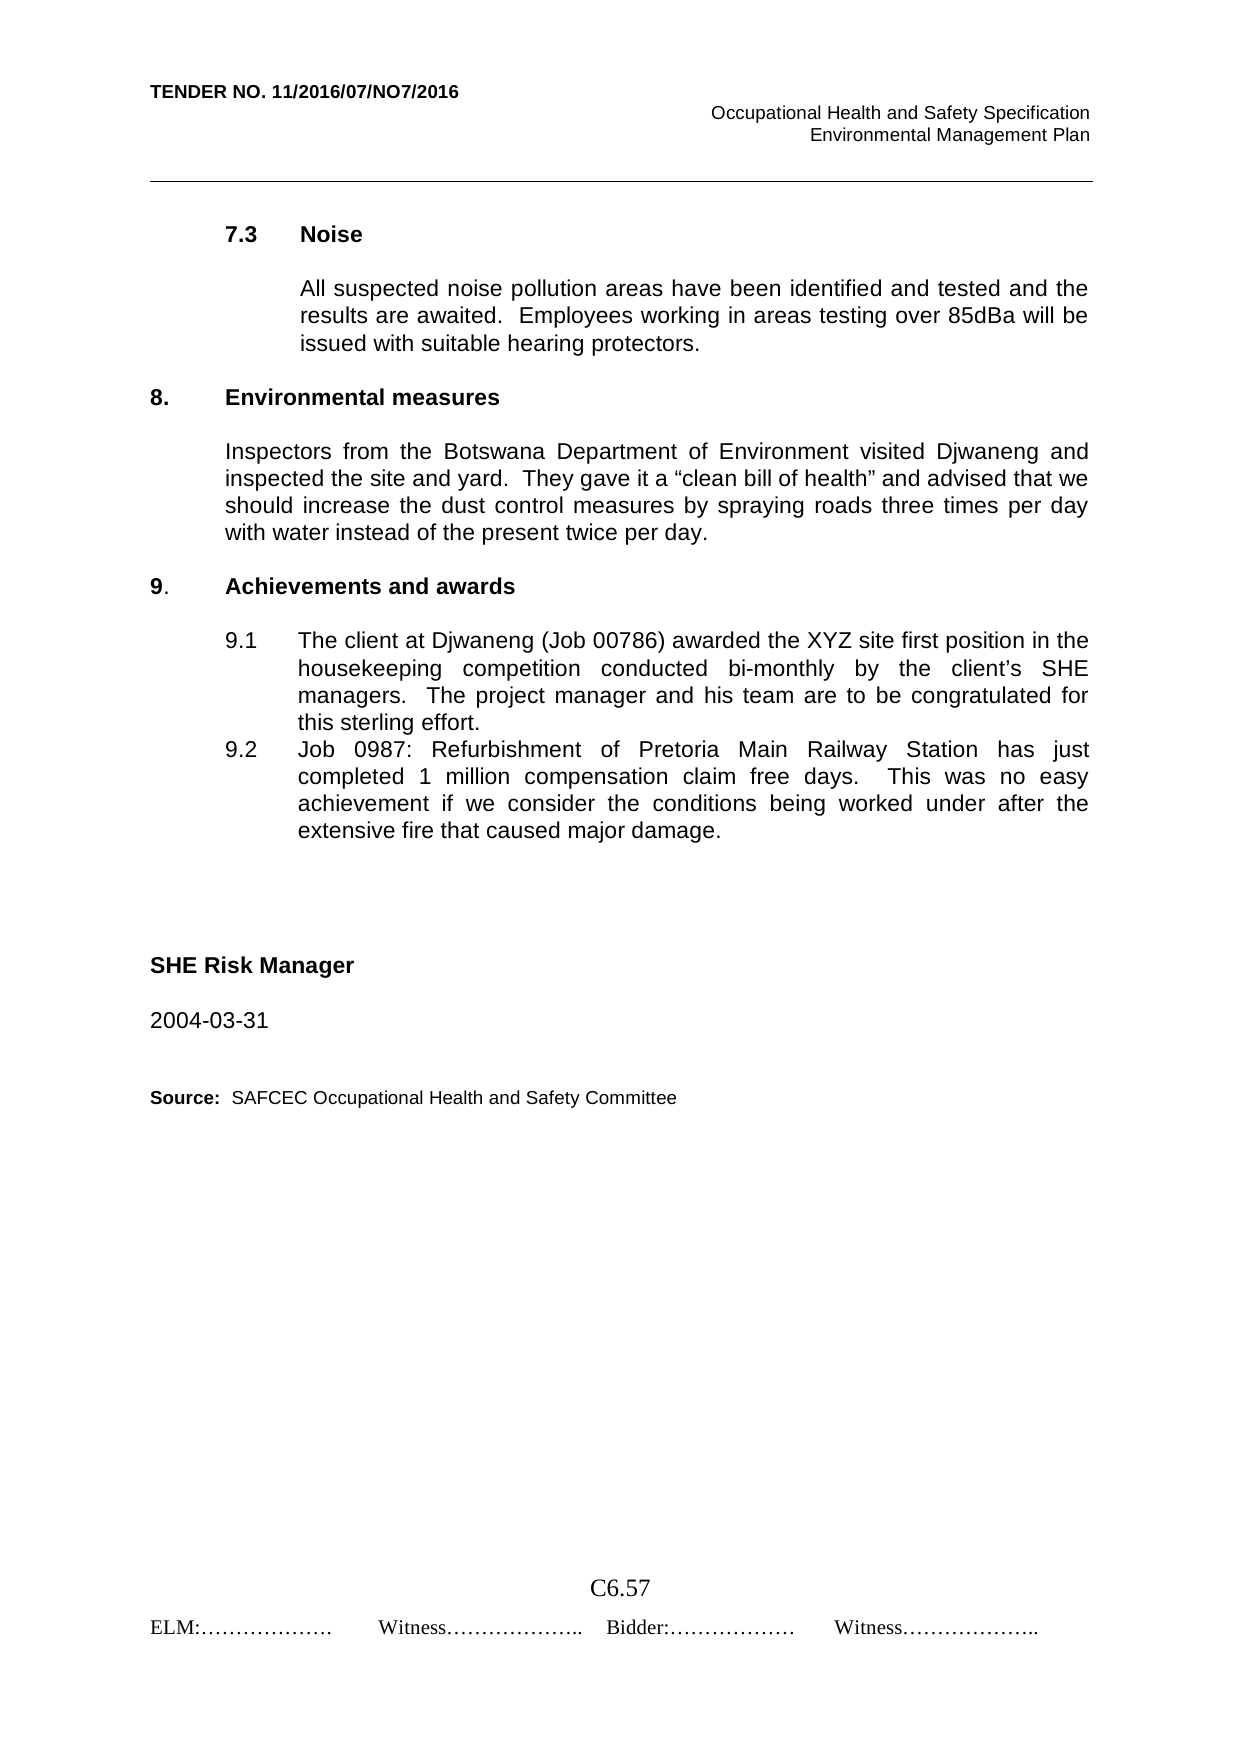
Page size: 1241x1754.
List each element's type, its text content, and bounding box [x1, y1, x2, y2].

text 9. Achievements and awards [150, 573, 1090, 600]
text 8. Environmental measures [150, 383, 1090, 410]
text 9.1 The client at Djwaneng (Job 00786) awarded the XYZ site first position in the housekeeping competition conducted bi-monthly by the client’s SHE managers. The project manager and his team are to be congratulated for this sterling effort. [225, 627, 1090, 735]
text 7.3 Noise [225, 221, 1090, 248]
text SHE Risk Manager [150, 952, 1090, 979]
text All suspected noise pollution areas have been identified and tested and the results are awaited. Employees working in areas testing over 85dBa will be issued with suitable hearing protectors. [300, 275, 1090, 356]
text Inspectors from the Botswana Department of Environment visited Djwaneng and inspected the site and yard. They gave it a “clean bill of health” and advised that we should increase the dust control measures by spraying roads three times per day with water instead of the present twice per day. [225, 437, 1090, 546]
text 2004-03-31 [150, 1006, 1090, 1033]
text Source: SAFCEC Occupational Health and Safety Committee [150, 1087, 1090, 1109]
text 9.2 Job 0987: Refurbishment of Pretoria Main Railway Station has just completed 1 million compensation claim free days. This was no easy achievement if we consider the conditions being worked under after the extensive fire that caused major damage. [225, 735, 1090, 843]
